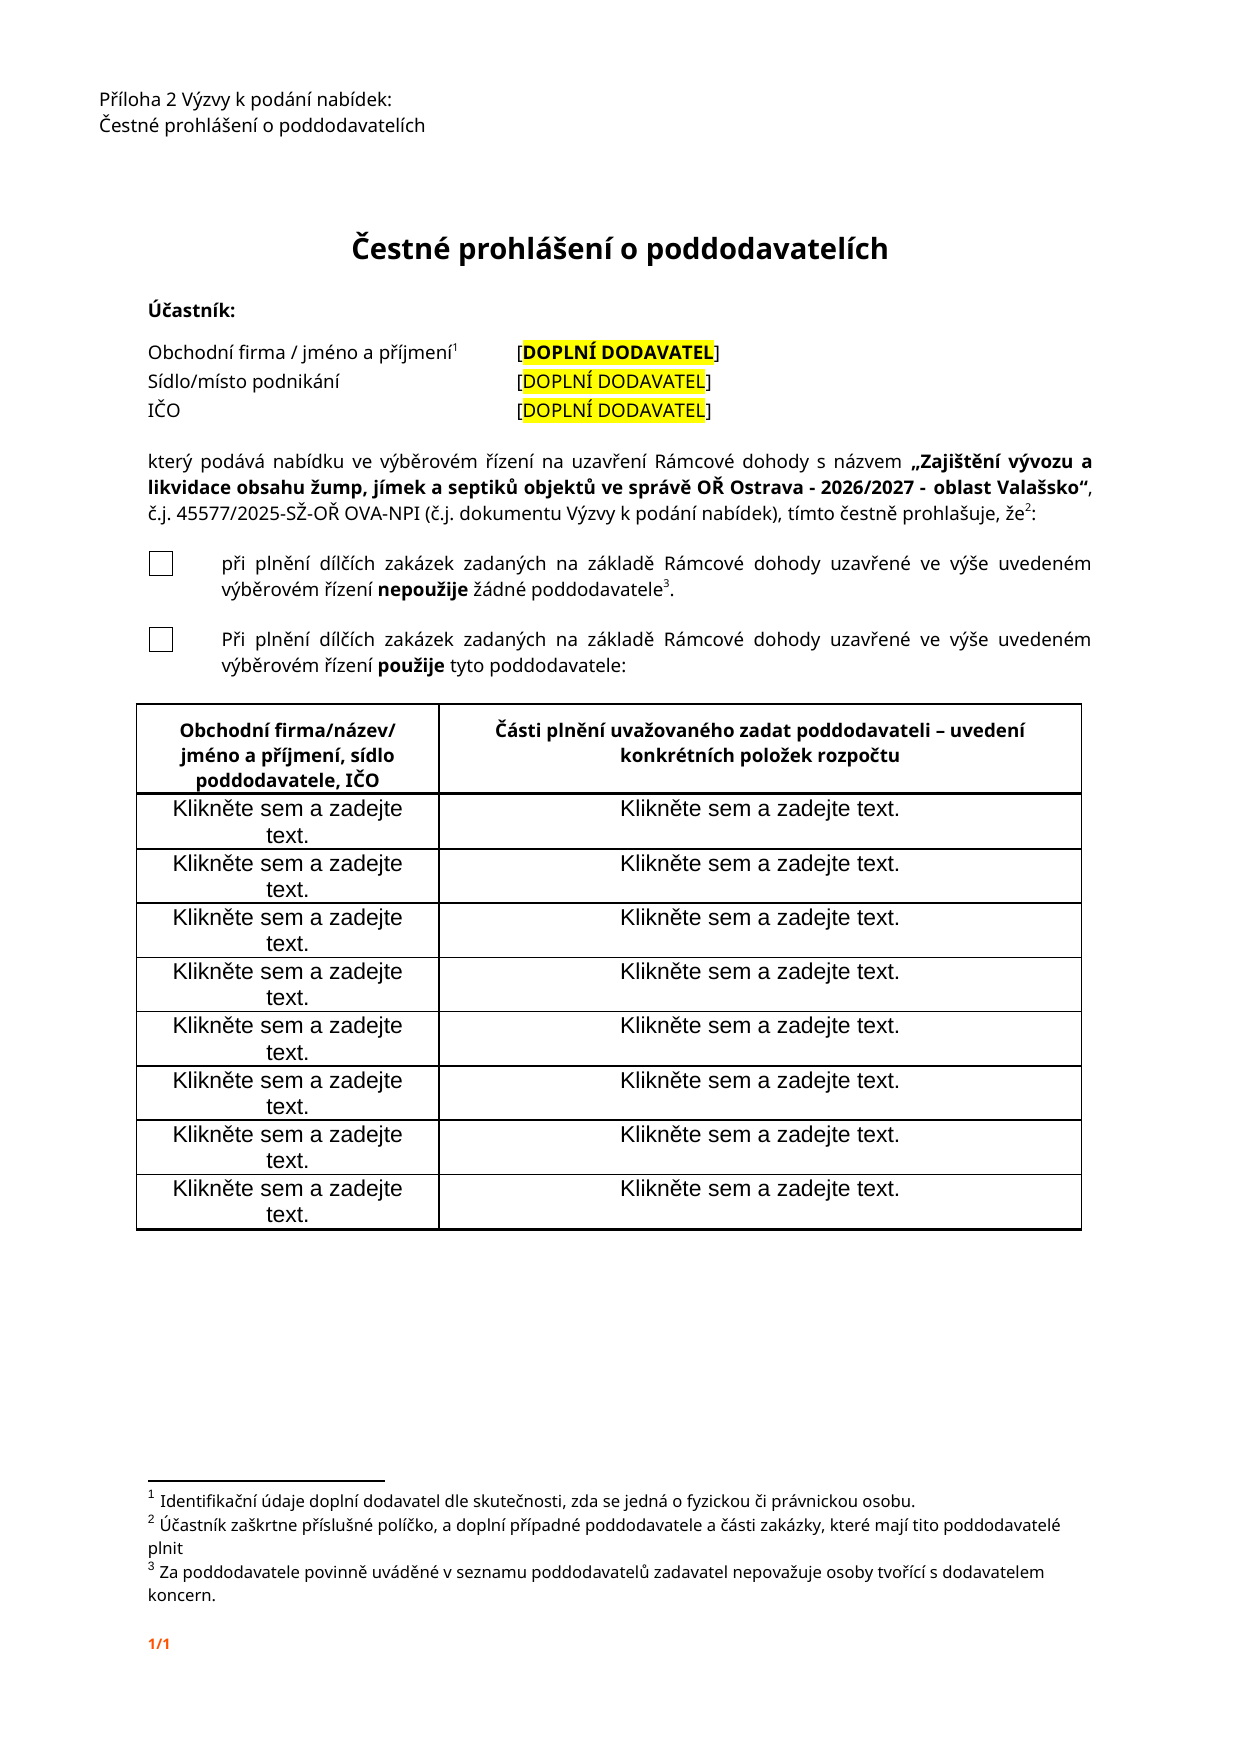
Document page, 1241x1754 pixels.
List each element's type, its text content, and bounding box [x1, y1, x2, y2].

text Účastník: [148, 293, 1093, 324]
text Sídlo/místo podnikání [DOPLNÍ DODAVATEL] [148, 365, 1093, 394]
text který podává nabídku ve výběrovém řízení na uzavření Rámcové dohody s názvem „Zajištění vývozu a likvidace obsahu žump, jímek a septiků objektů ve správě OŘ Ostrava - 2026/2027 - oblast Valašsko“, č.j. 45577/2025-SŽ-OŘ OVA-NPI (č.j. dokumentu Výzvy k podání nabídek), tímto čestně prohlašuje, že: [148, 449, 1093, 525]
title Čestné prohlášení o poddodavatelích [148, 228, 1093, 268]
table_header Části plnění uvažovaného zadat poddodavateli – uvedení konkrétních položek rozpočtu [440, 705, 1081, 792]
table_header Obchodní firma/název/ jméno a příjmení, sídlo poddodavatele, IČO [137, 705, 438, 792]
text IČO [148, 394, 1093, 423]
text Obchodní firma / jméno a příjmení [148, 336, 1093, 365]
text při plnění dílčích zakázek zadaných na základě Rámcové dohody uzavřené ve výše uvedeném výběrovém řízení nepoužije žádné poddodavatele. [148, 550, 1093, 601]
text Při plnění dílčích zakázek zadaných na základě Rámcové dohody uzavřené ve výše uvedeném výběrovém řízení použije tyto poddodavatele: [148, 626, 1093, 677]
